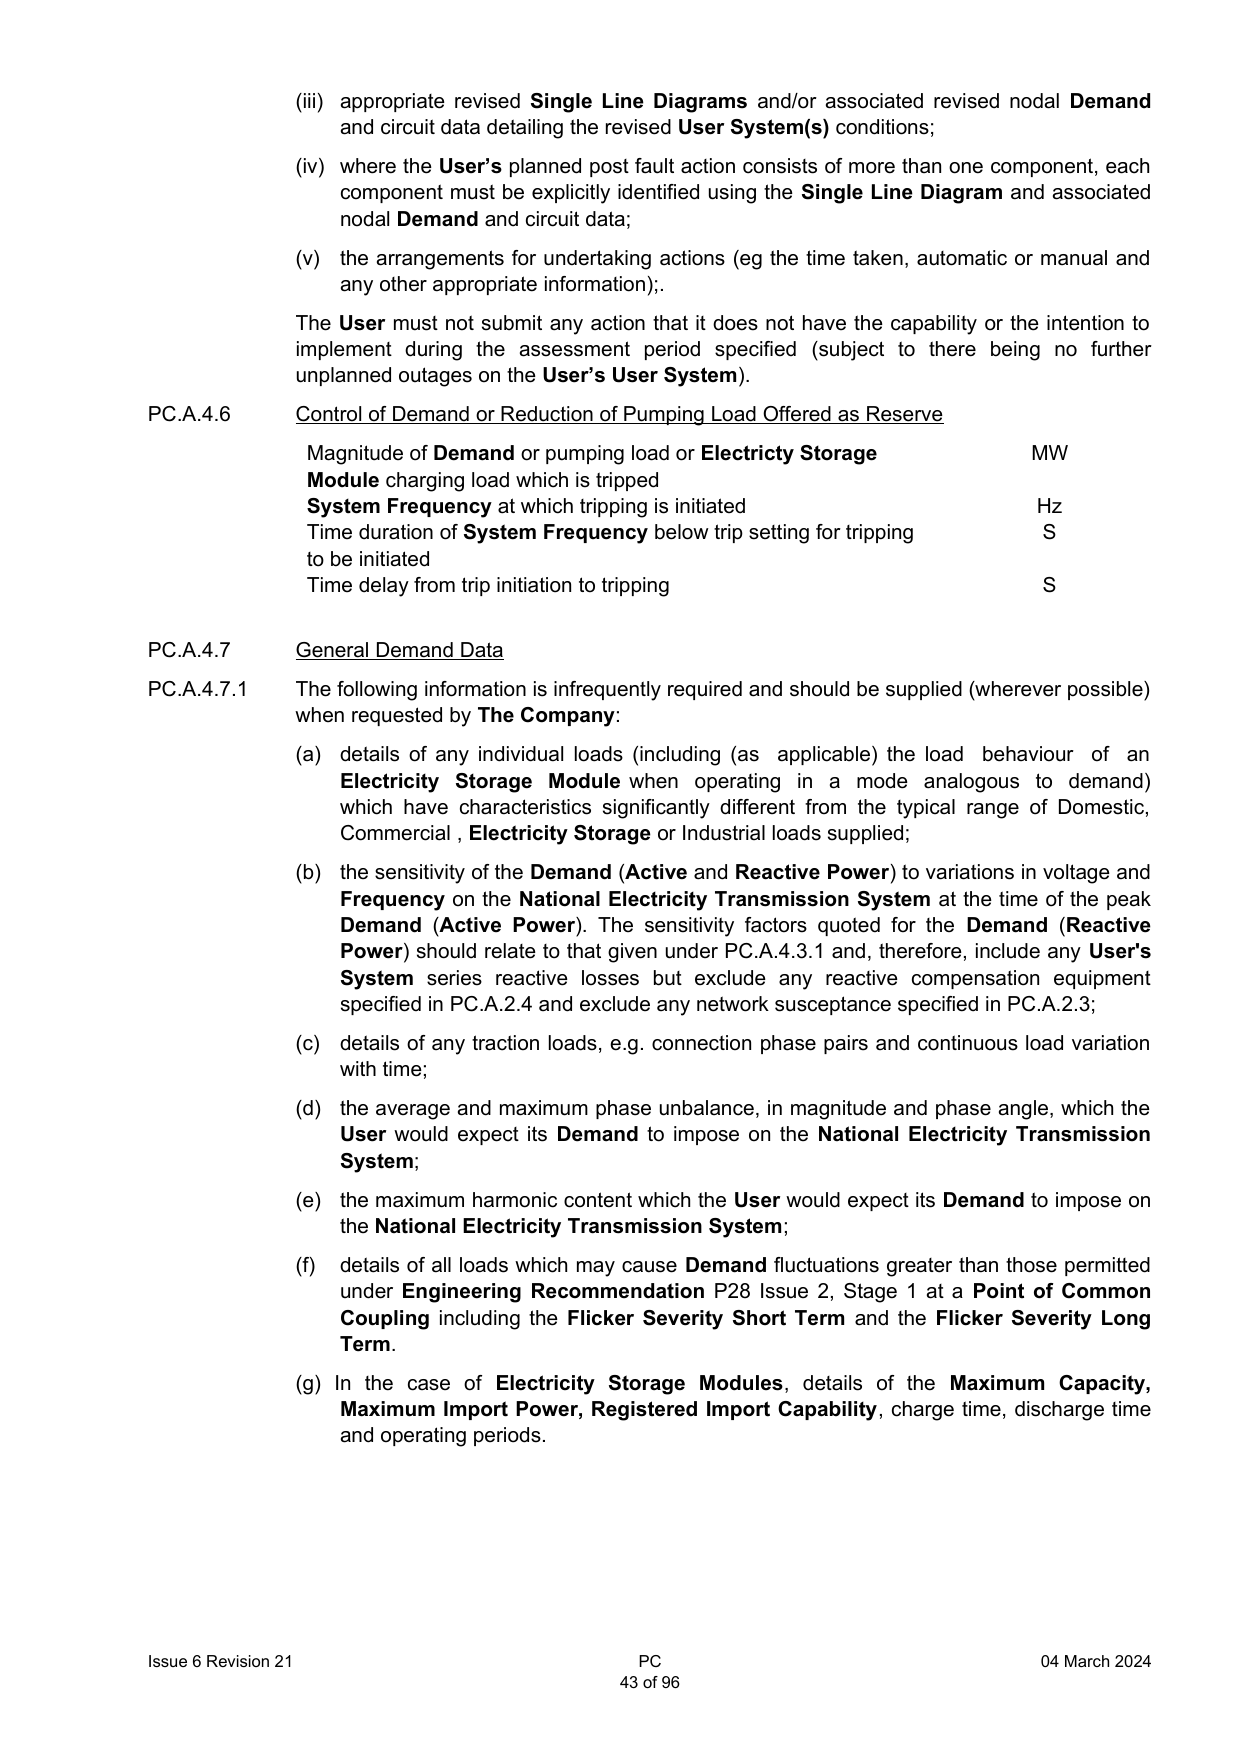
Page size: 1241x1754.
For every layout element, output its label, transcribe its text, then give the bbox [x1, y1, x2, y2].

text PC.A.4.7 General Demand Data [148, 638, 1152, 662]
text (b) the sensitivity of the Demand (Active and Reactive Power) to variations in voltage and Frequency on the National Electricity Transmission System at the time of the peak Demand (Active Power). The sensitivity factors quoted for the Demand (Reactive Power) should relate to that given under PC.A.4.3.1 and, therefore, include any User's System series reactive losses but exclude any reactive compensation equipment specified in PC.A.2.4 and exclude any network susceptance specified in PC.A.2.3; [295, 860, 1152, 1016]
table_cell System Frequency at which tripping is initiated [292, 494, 947, 520]
text (iii) appropriate revised Single Line Diagrams and/or associated revised nodal Demand and circuit data detailing the revised User System(s) conditions; [295, 89, 1152, 139]
table_header Magnitude of Demand or pumping load or Electricty Storage Module charging load which is tripped [292, 441, 947, 494]
text (c) details of any traction loads, e.g. connection phase pairs and continuous load variation with time; [295, 1031, 1152, 1081]
text (g) In the case of Electricity Storage Modules, details of the Maximum Capacity, Maximum Import Power, Registered Import Capability, charge time, discharge time and operating periods. [295, 1371, 1152, 1447]
table_header MW [947, 441, 1152, 494]
text (f) details of all loads which may cause Demand fluctuations greater than those permitted under Engineering Recommendation P28 Issue 2, Stage 1 at a Point of Common Coupling including the Flicker Severity Short Term and the Flicker Severity Long Term. [295, 1253, 1152, 1356]
table_cell S [947, 573, 1152, 599]
text (iv) where the User’s planned post fault action consists of more than one component, each component must be explicitly identified using the Single Line Diagram and associated nodal Demand and circuit data; [295, 154, 1152, 231]
text PC.A.4.7.1 The following information is infrequently required and should be supplied (wherever possible) when requested by The Company: [148, 677, 1152, 727]
table_cell Time duration of System Frequency below trip setting for tripping to be initiated [292, 520, 947, 573]
table_cell Time delay from trip initiation to tripping [292, 573, 947, 599]
text PC.A.4.6 Control of Demand or Reduction of Pumping Load Offered as Reserve [148, 402, 1152, 426]
text (d) the average and maximum phase unbalance, in magnitude and phase angle, which the User would expect its Demand to impose on the National Electricity Transmission System; [295, 1096, 1152, 1172]
text The User must not submit any action that it does not have the capability or the intention to implement during the assessment period specified (subject to there being no further unplanned outages on the User’s User System). [148, 311, 1152, 387]
text (e) the maximum harmonic content which the User would expect its Demand to impose on the National Electricity Transmission System; [295, 1187, 1152, 1238]
text (v) the arrangements for undertaking actions (eg the time taken, automatic or manual and any other appropriate information);. [295, 245, 1152, 296]
text (a) details of any individual loads (including (as applicable) the load behaviour of an Electricity Storage Module when operating in a mode analogous to demand) which have characteristics significantly different from the typical range of Domestic, Commercial , Electricity Storage or Industrial loads supplied; [295, 742, 1152, 845]
table_cell Hz [947, 494, 1152, 520]
table_cell S [947, 520, 1152, 573]
